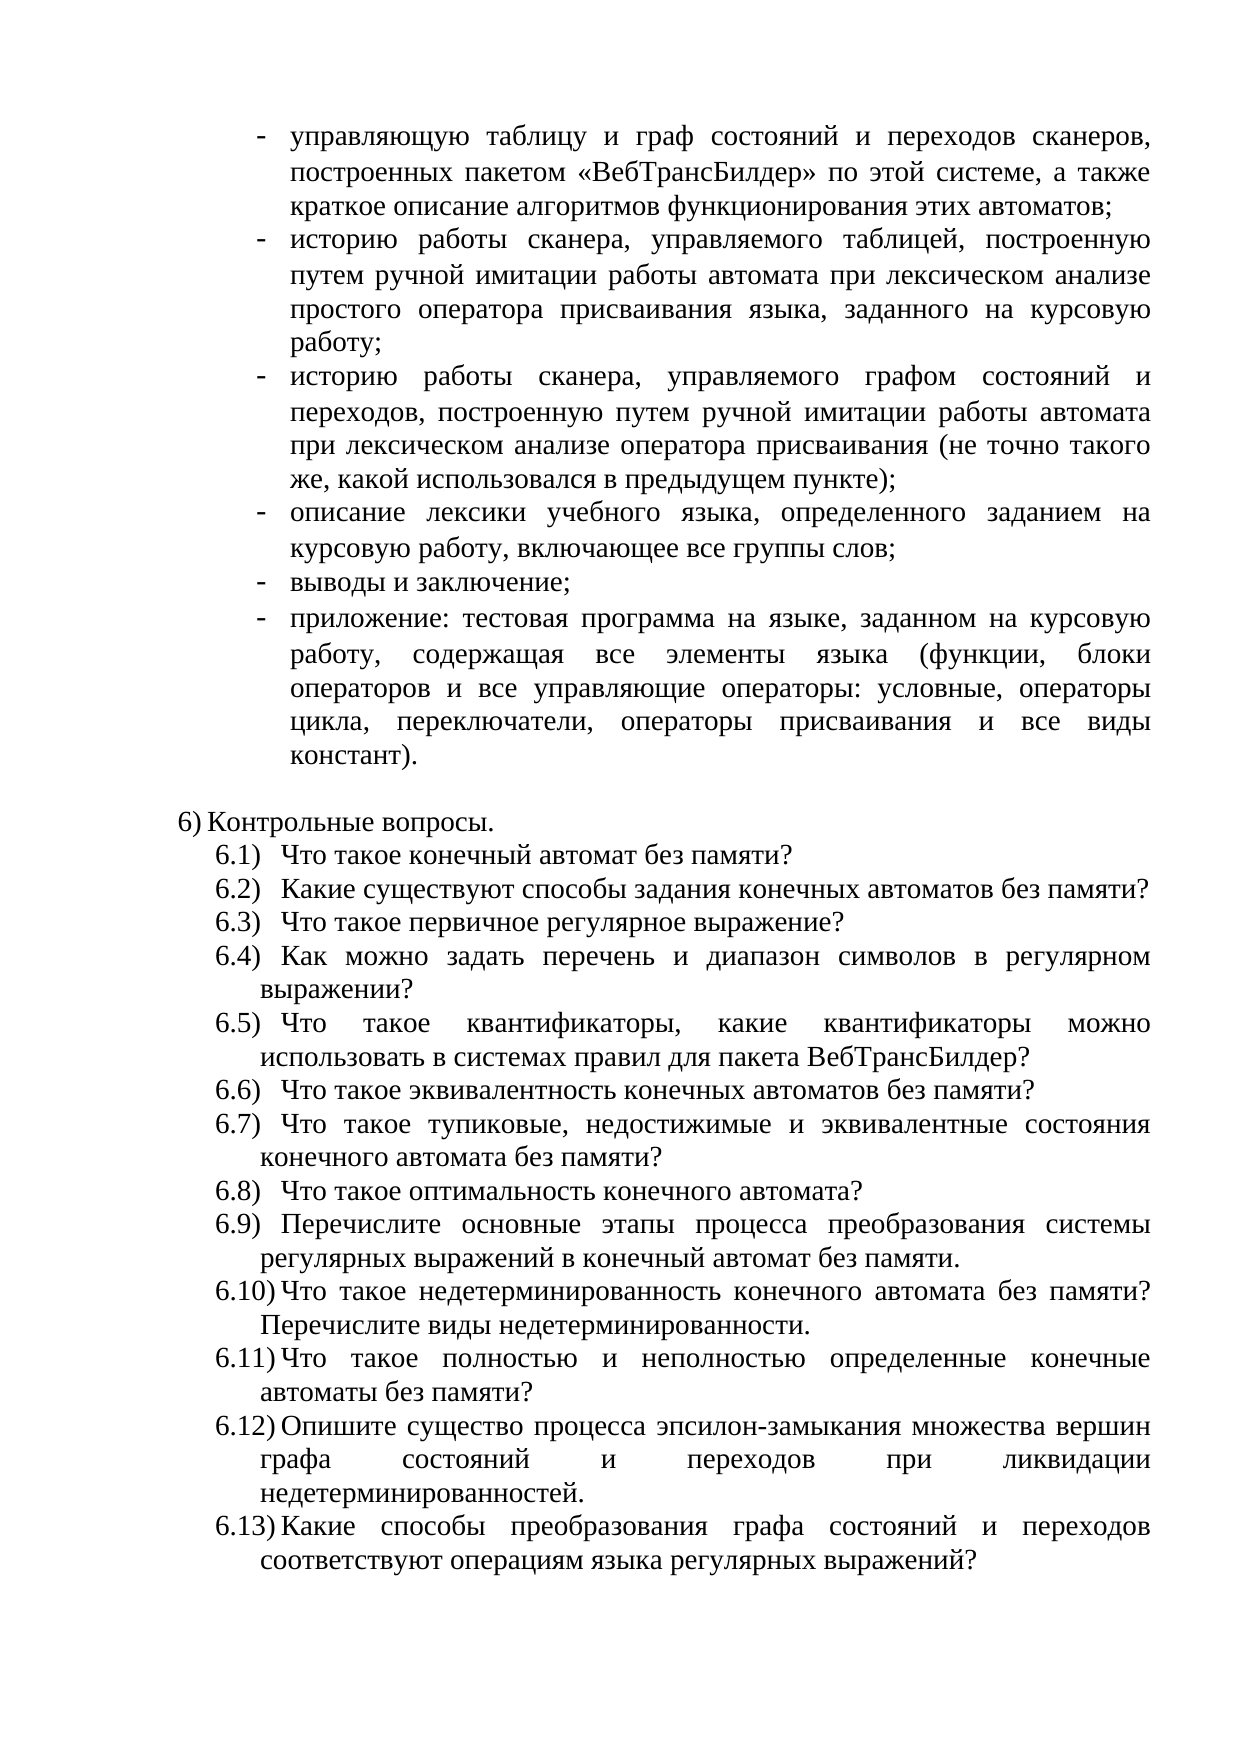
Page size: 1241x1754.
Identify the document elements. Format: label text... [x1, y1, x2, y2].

list выводы и заключение; [252, 564, 1152, 600]
list Какие существуют способы задания конечных автоматов без памяти? [215, 871, 1152, 904]
list Что такое первичное регулярное выражение? [215, 904, 1152, 938]
list Опишите существо процесса эпсилон-замыкания множества вершин графа состояний и переходов при ликвидации недетерминированностей. [215, 1408, 1152, 1508]
list Что такое квантификаторы, какие квантификаторы можно использовать в системах правил для пакета ВебТрансБилдер? [215, 1005, 1152, 1072]
list Что такое эквивалентность конечных автоматов без памяти? [215, 1072, 1152, 1106]
list Что такое полностью и неполностью определенные конечные автоматы без памяти? [215, 1341, 1152, 1408]
list Как можно задать перечень и диапазон символов в регулярном выражении? [215, 938, 1152, 1005]
list Перечислите основные этапы процесса преобразования системы регулярных выражений в конечный автомат без памяти. [215, 1206, 1152, 1273]
list приложение: тестовая программа на языке, заданном на курсовую работу, содержащая все элементы языка (функции, блоки операторов и все управляющие операторы: условные, операторы цикла, переключатели, операторы присваивания и все виды констант). [252, 600, 1152, 770]
list Контрольные вопросы. [177, 804, 1152, 837]
list описание лексики учебного языка, определенного заданием на курсовую работу, включающее все группы слов; [252, 494, 1152, 564]
list историю работы сканера, управляемого графом состояний и переходов, построенную путем ручной имитации работы автомата при лексическом анализе оператора присваивания (не точно такого же, какой использовался в предыдущем пункте); [252, 358, 1152, 494]
list управляющую таблицу и граф состояний и переходов сканеров, построенных пакетом «ВебТрансБилдер» по этой системе, а также краткое описание алгоритмов функционирования этих автоматов; [252, 118, 1152, 221]
list историю работы сканера, управляемого таблицей, построенную путем ручной имитации работы автомата при лексическом анализе простого оператора присваивания языка, заданного на курсовую работу; [252, 221, 1152, 358]
list Что такое недетерминированность конечного автомата без памяти? Перечислите виды недетерминированности. [215, 1273, 1152, 1341]
list Что такое конечный автомат без памяти? [215, 837, 1152, 871]
list Какие способы преобразования графа состояний и переходов соответствуют операциям языка регулярных выражений? [215, 1508, 1152, 1575]
list Что такое тупиковые, недостижимые и эквивалентные состояния конечного автомата без памяти? [215, 1106, 1152, 1173]
list Что такое оптимальность конечного автомата? [215, 1173, 1152, 1206]
